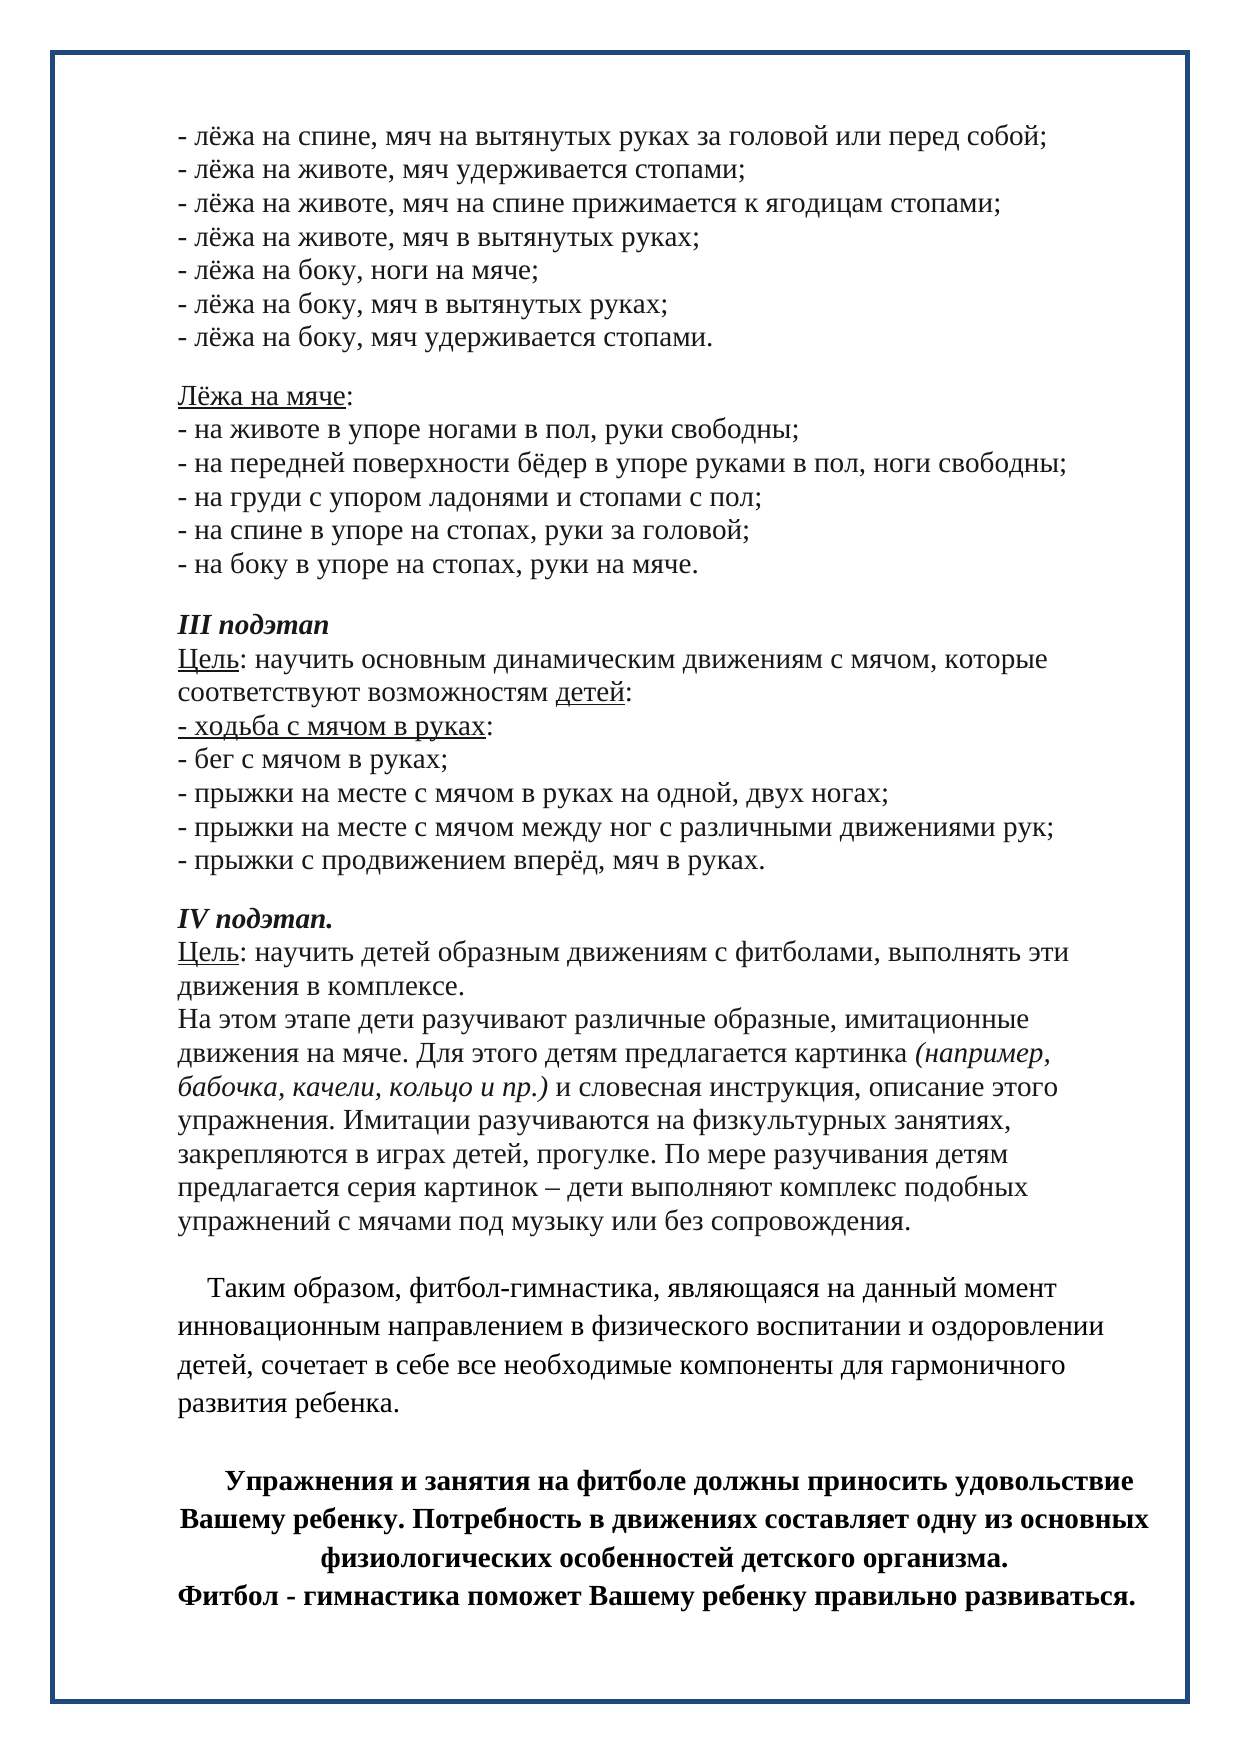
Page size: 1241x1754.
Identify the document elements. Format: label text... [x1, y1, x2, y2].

text - прыжки на месте с мячом в руках на одной, двух ногах; [177, 775, 1152, 809]
text - на спине в упоре на стопах, руки за головой; [177, 512, 1152, 546]
text - прыжки с продвижением вперёд, мяч в руках. [177, 842, 1152, 876]
text - на передней поверхности бёдер в упоре руками в пол, ноги свободны; [177, 445, 1152, 479]
text - прыжки на месте с мячом между ног с различными движениями рук; [177, 809, 1152, 842]
text Лёжа на мяче: [177, 378, 1152, 412]
text - лёжа на животе, мяч в вытянутых руках; [177, 219, 1152, 252]
text - лёжа на боку, ноги на мяче; [177, 252, 1152, 286]
text Фитбол - гимнастика поможет Вашему ребенку правильно развиваться. [177, 1578, 1152, 1612]
text Таким образом, фитбол-гимнастика, являющаяся на данный момент инновационным направлением в физического воспитании и оздоровлении детей, сочетает в себе все необходимые компоненты для гармоничного развития ребенка. [177, 1270, 1152, 1419]
text Цель: научить основным динамическим движениям с мячом, которые [177, 641, 1152, 674]
text - ходьба с мячом в руках: [177, 708, 1152, 742]
text - лёжа на животе, мяч удерживается стопами; [177, 152, 1152, 185]
text III подэтап [177, 607, 1152, 641]
text Цель: научить детей образным движениям с фитболами, выполнять эти движения в комплексе. [177, 934, 1152, 1002]
text - лёжа на боку, мяч удерживается стопами. [177, 319, 1152, 353]
text На этом этапе дети разучивают различные образные, имитационные движения на мяче. Для этого детям предлагается картинка (например, бабочка, качели, кольцо и пр.) и словесная инструкция, описание этого упражнения. Имитации разучиваются на физкультурных занятиях, закрепляются в играх детей, прогулке. По мере разучивания детям предлагается серия картинок – дети выполняют комплекс подобных упражнений с мячами под музыку или без сопровождения. [177, 1002, 1152, 1236]
text IV подэтап. [177, 901, 1152, 934]
text - на боку в упоре на стопах, руки на мяче. [177, 546, 1152, 579]
text - лёжа на боку, мяч в вытянутых руках; [177, 286, 1152, 319]
text - бег с мячом в руках; [177, 742, 1152, 775]
text - лёжа на животе, мяч на спине прижимается к ягодицам стопами; [177, 185, 1152, 219]
text - на груди с упором ладонями и стопами с пол; [177, 479, 1152, 512]
text соответствуют возможностям детей: [177, 674, 1152, 708]
text - лёжа на спине, мяч на вытянутых руках за головой или перед собой; [177, 118, 1152, 152]
text Упражнения и занятия на фитболе должны приносить удовольствие Вашему ребенку. Потребность в движениях составляет одну из основных физиологических особенностей детского организма. [177, 1463, 1152, 1573]
text - на животе в упоре ногами в пол, руки свободны; [177, 412, 1152, 445]
